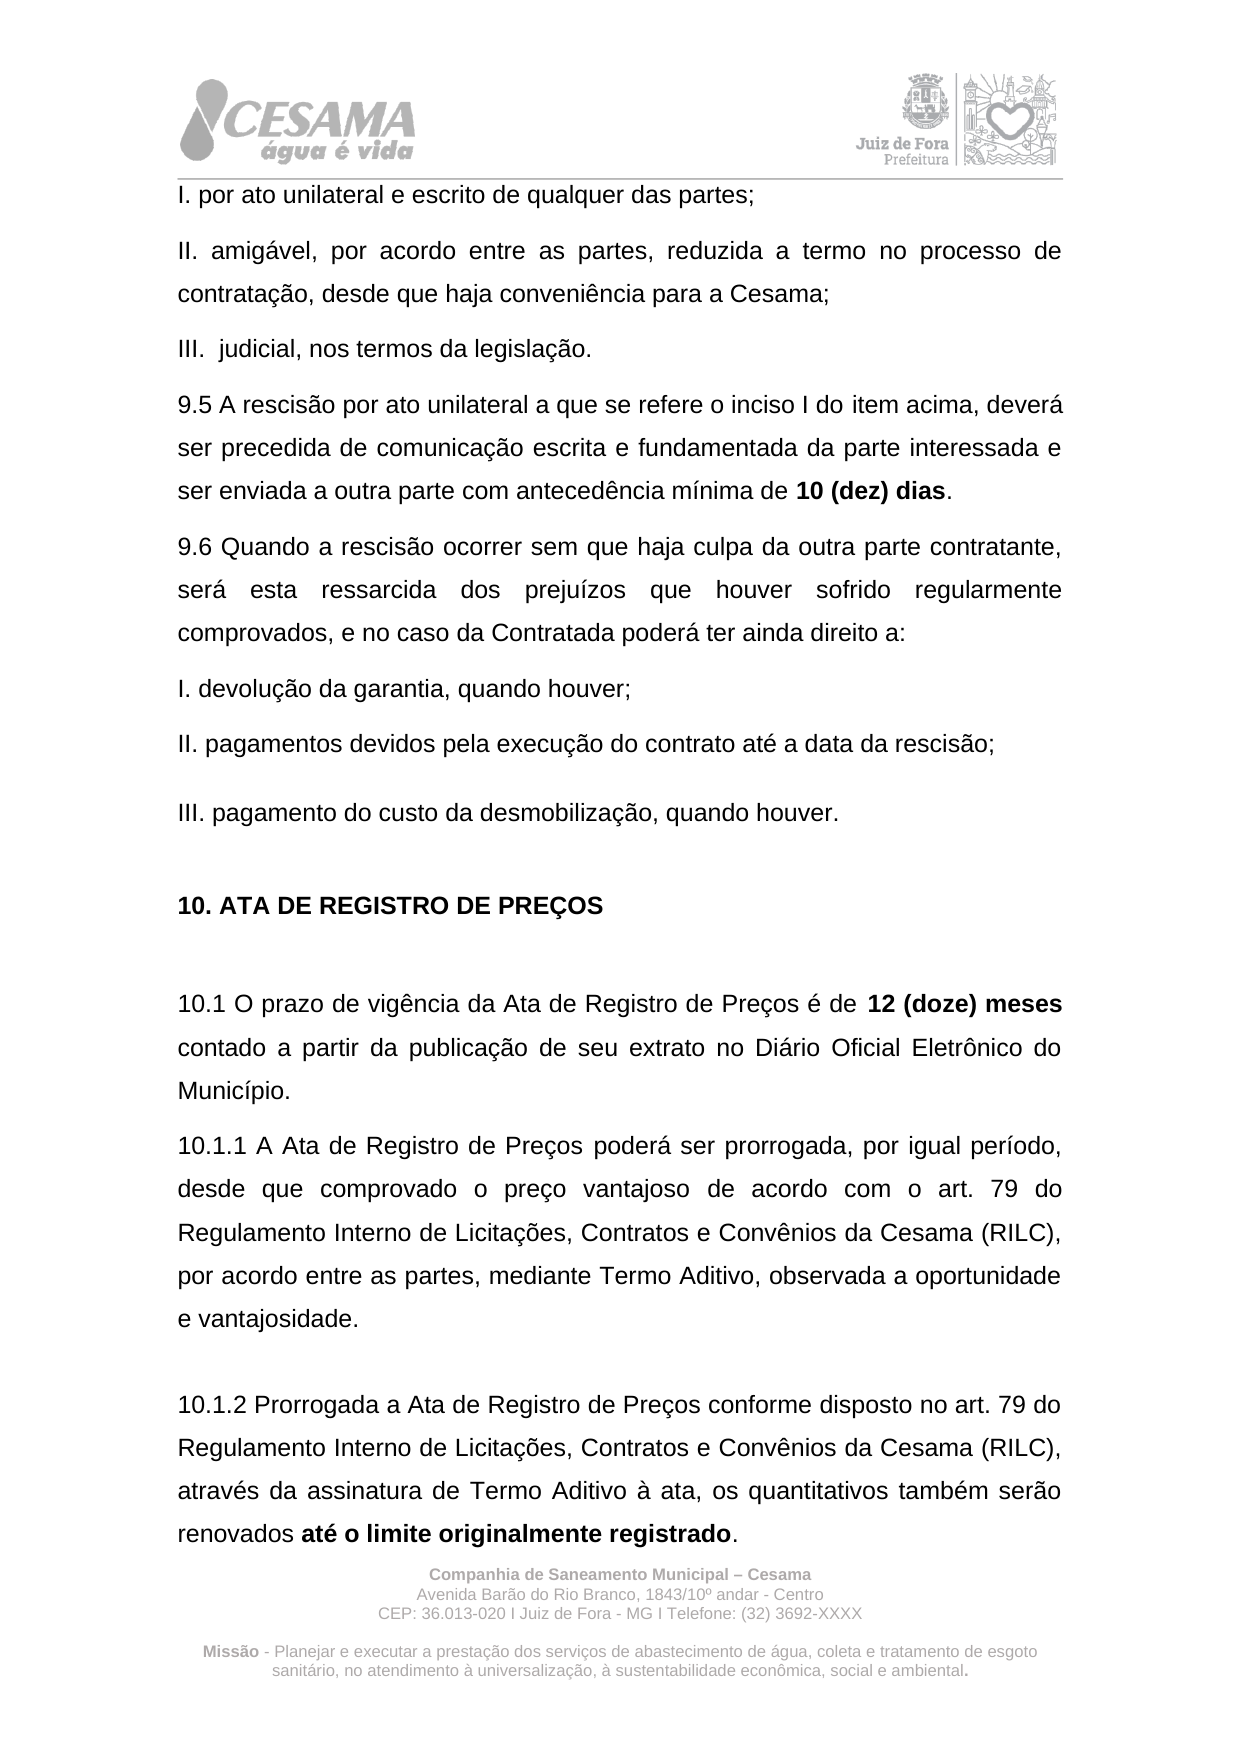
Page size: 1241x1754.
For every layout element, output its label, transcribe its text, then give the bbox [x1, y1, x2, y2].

text III. pagamento do custo da desmobilização, quando houver. [177, 797, 1063, 826]
text 10.1.2 Prorrogada a Ata de Registro de Preços conforme disposto no art. 79 do Regulamento Interno de Licitações, Contratos e Convênios da Cesama (RILC), através da assinatura de Termo Aditivo à ata, os quantitativos também serão renovados até o limite originalmente registrado. [177, 1390, 1063, 1548]
text 9.5 A rescisão por ato unilateral a que se refere o inciso I do item acima, deverá ser precedida de comunicação escrita e fundamentada da parte interessada e ser enviada a outra parte com antecedência mínima de 10 (dez) dias. [177, 390, 1063, 505]
text I. devolução da garantia, quando houver; [177, 674, 1063, 702]
text II. pagamentos devidos pela execução do contrato até a data da rescisão; [177, 729, 1063, 758]
text 10.1 O prazo de vigência da Ata de Registro de Preços é de 12 (doze) meses contado a partir da publicação de seu extrato no Diário Oficial Eletrônico do Município. [177, 989, 1063, 1104]
text 10.1.1 A Ata de Registro de Preços poderá ser prorrogada, por igual período, desde que comprovado o preço vantajoso de acordo com o art. 79 do Regulamento Interno de Licitações, Contratos e Convênios da Cesama (RILC), por acordo entre as partes, mediante Termo Aditivo, observada a oportunidade e vantajosidade. [177, 1131, 1063, 1332]
picture [177, 73, 1064, 180]
text 10. ATA DE REGISTRO DE PREÇOS [177, 891, 1063, 919]
text I. por ato unilateral e escrito de qualquer das partes; [177, 180, 1063, 209]
text 9.6 Quando a rescisão ocorrer sem que haja culpa da outra parte contratante, será esta ressarcida dos prejuízos que houver sofrido regularmente comprovados, e no caso da Contratada poderá ter ainda direito a: [177, 532, 1063, 647]
text III. judicial, nos termos da legislação. [177, 334, 1063, 363]
text II. amigável, por acordo entre as partes, reduzida a termo no processo de contratação, desde que haja conveniência para a Cesama; [177, 236, 1063, 307]
